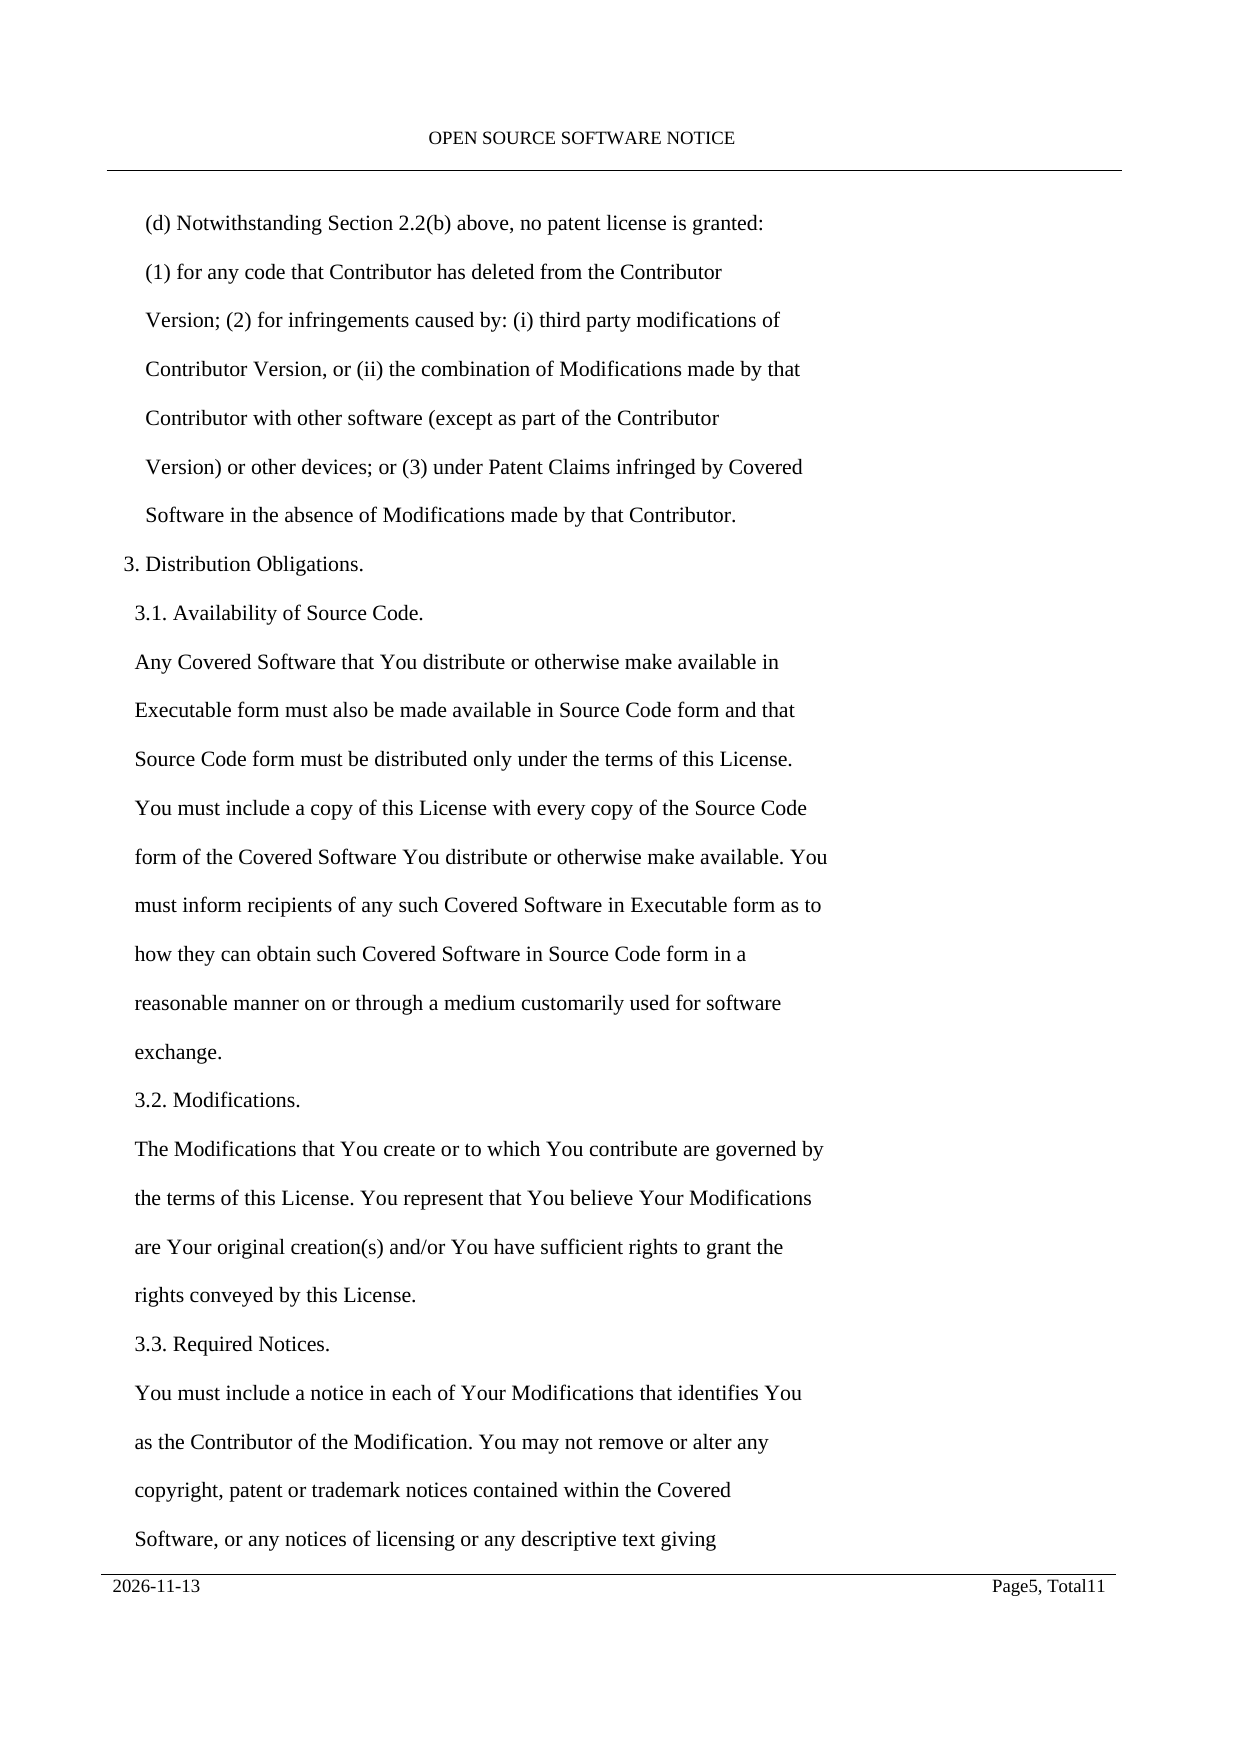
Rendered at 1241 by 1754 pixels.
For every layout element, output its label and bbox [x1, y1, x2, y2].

text [112, 206, 1128, 1555]
